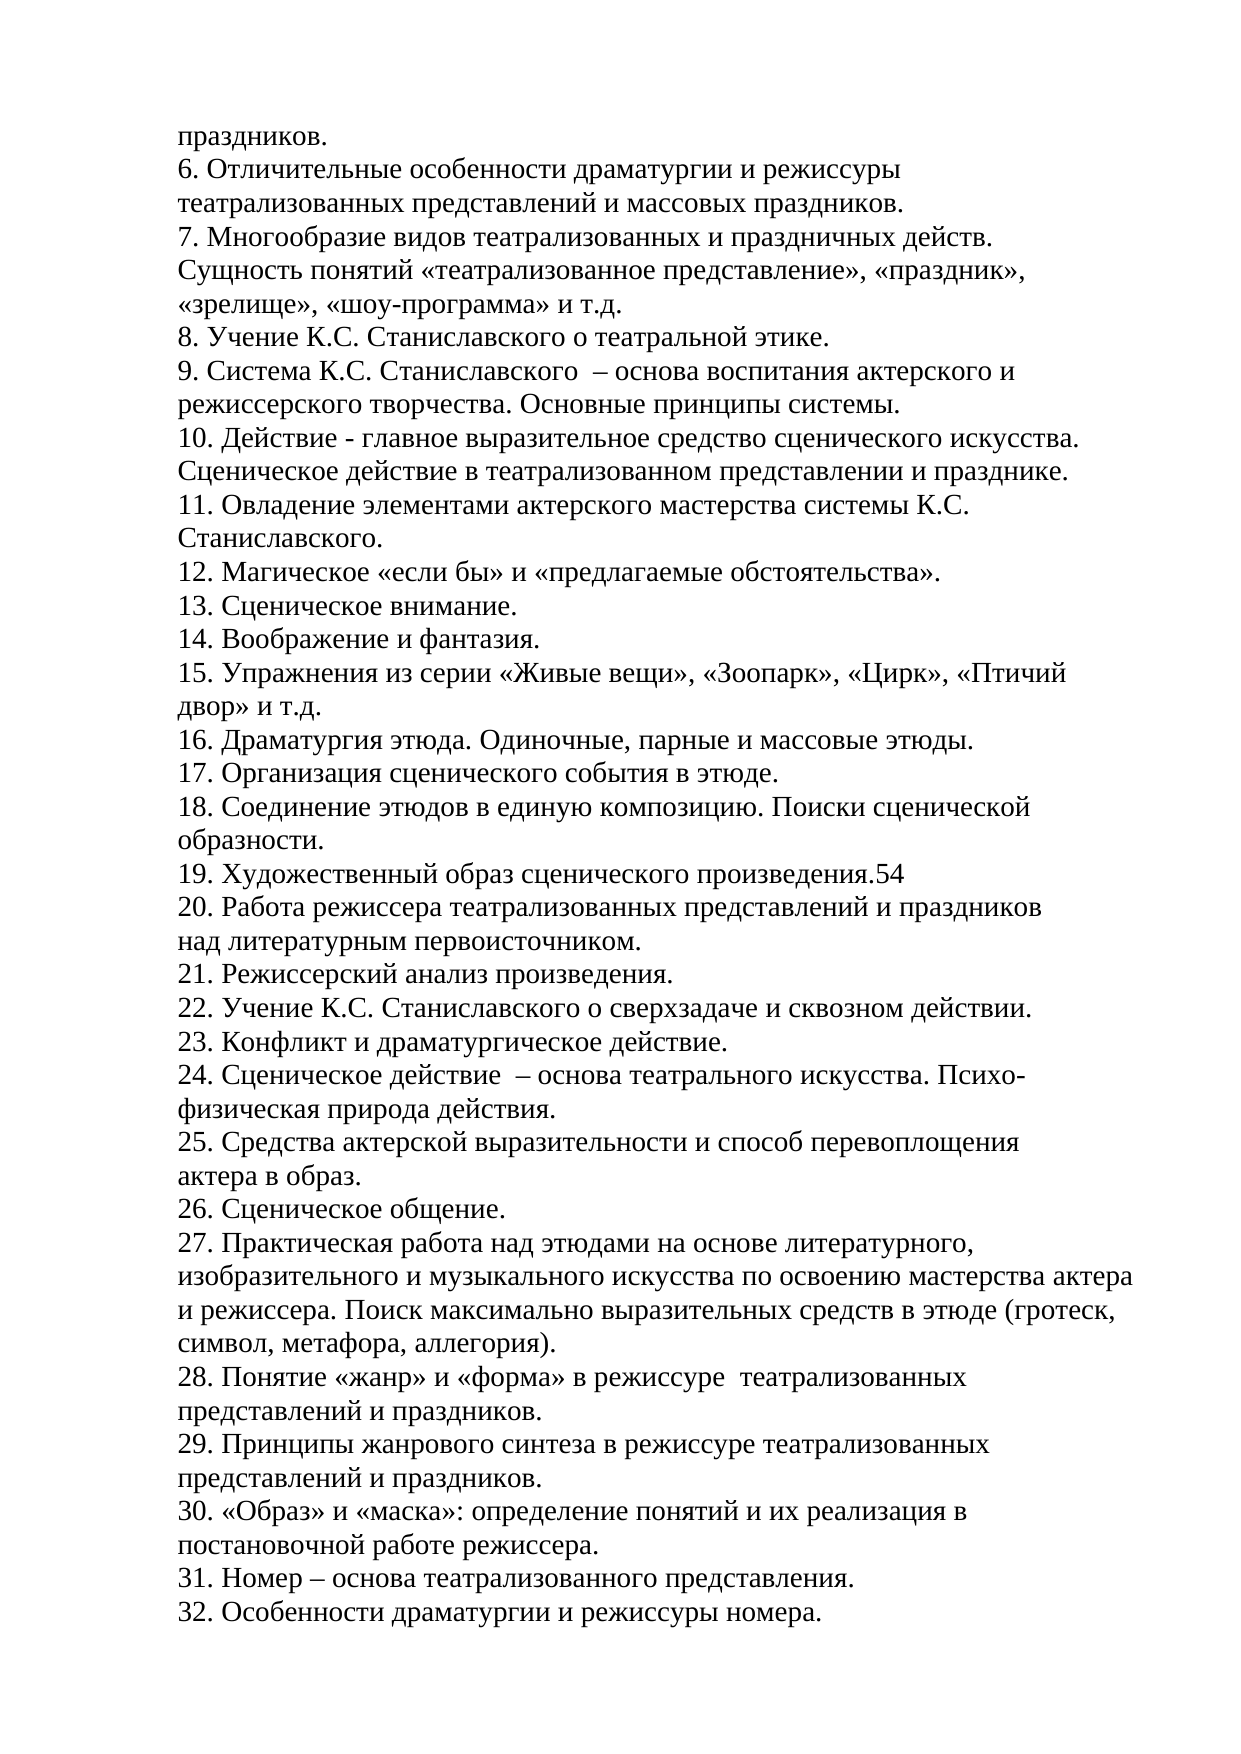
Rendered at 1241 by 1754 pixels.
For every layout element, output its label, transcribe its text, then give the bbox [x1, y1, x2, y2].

text праздников. [177, 118, 1152, 152]
text 15. Упражнения из серии «Живые вещи», «Зоопарк», «Цирк», «Птичий [177, 655, 1152, 688]
text 18. Соединение этюдов в единую композицию. Поиски сценической [177, 789, 1152, 822]
text 20. Работа режиссера театрализованных представлений и праздников [177, 889, 1152, 923]
text физическая природа действия. [177, 1091, 1152, 1124]
text над литературным первоисточником. [177, 923, 1152, 957]
text 25. Средства актерской выразительности и способ перевоплощения [177, 1124, 1152, 1158]
text 29. Принципы жанрового синтеза в режиссуре театрализованных [177, 1426, 1152, 1460]
text 13. Сценическое внимание. [177, 588, 1152, 621]
text 22. Учение К.С. Станиславского о сверхзадаче и сквозном действии. [177, 990, 1152, 1024]
text 6. Отличительные особенности драматургии и режиссуры [177, 152, 1152, 185]
text изобразительного и музыкального искусства по освоению мастерства актера [177, 1258, 1152, 1292]
text представлений и праздников. [177, 1460, 1152, 1493]
text 26. Сценическое общение. [177, 1191, 1152, 1225]
text 12. Магическое «если бы» и «предлагаемые обстоятельства». [177, 554, 1152, 588]
text 19. Художественный образ сценического произведения.54 [177, 856, 1152, 889]
text постановочной работе режиссера. [177, 1527, 1152, 1560]
text 16. Драматургия этюда. Одиночные, парные и массовые этюды. [177, 722, 1152, 755]
text 28. Понятие «жанр» и «форма» в режиссуре театрализованных [177, 1359, 1152, 1393]
text представлений и праздников. [177, 1393, 1152, 1426]
text 32. Особенности драматургии и режиссуры номера. [177, 1594, 1152, 1627]
text 7. Многообразие видов театрализованных и праздничных действ. [177, 219, 1152, 252]
text двор» и т.д. [177, 688, 1152, 722]
text 9. Система К.С. Станиславского – основа воспитания актерского и [177, 353, 1152, 386]
text Сценическое действие в театрализованном представлении и празднике. [177, 453, 1152, 487]
text 21. Режиссерский анализ произведения. [177, 957, 1152, 990]
text и режиссера. Поиск максимально выразительных средств в этюде (гротеск, [177, 1292, 1152, 1326]
text 27. Практическая работа над этюдами на основе литературного, [177, 1225, 1152, 1258]
text 11. Овладение элементами актерского мастерства системы К.С. [177, 487, 1152, 521]
text 10. Действие - главное выразительное средство сценического искусства. [177, 420, 1152, 453]
text 17. Организация сценического события в этюде. [177, 755, 1152, 789]
text 23. Конфликт и драматургическое действие. [177, 1024, 1152, 1057]
text режиссерского творчества. Основные принципы системы. [177, 386, 1152, 420]
text «зрелище», «шоу-программа» и т.д. [177, 286, 1152, 319]
text 8. Учение К.С. Станиславского о театральной этике. [177, 319, 1152, 353]
text 30. «Образ» и «маска»: определение понятий и их реализация в [177, 1493, 1152, 1527]
text образности. [177, 822, 1152, 856]
text 14. Воображение и фантазия. [177, 621, 1152, 655]
text Станиславского. [177, 521, 1152, 554]
text символ, метафора, аллегория). [177, 1326, 1152, 1359]
text Сущность понятий «театрализованное представление», «праздник», [177, 252, 1152, 286]
text театрализованных представлений и массовых праздников. [177, 185, 1152, 219]
text 31. Номер – основа театрализованного представления. [177, 1560, 1152, 1594]
text 24. Сценическое действие – основа театрального искусства. Психо- [177, 1057, 1152, 1091]
text актера в образ. [177, 1158, 1152, 1191]
